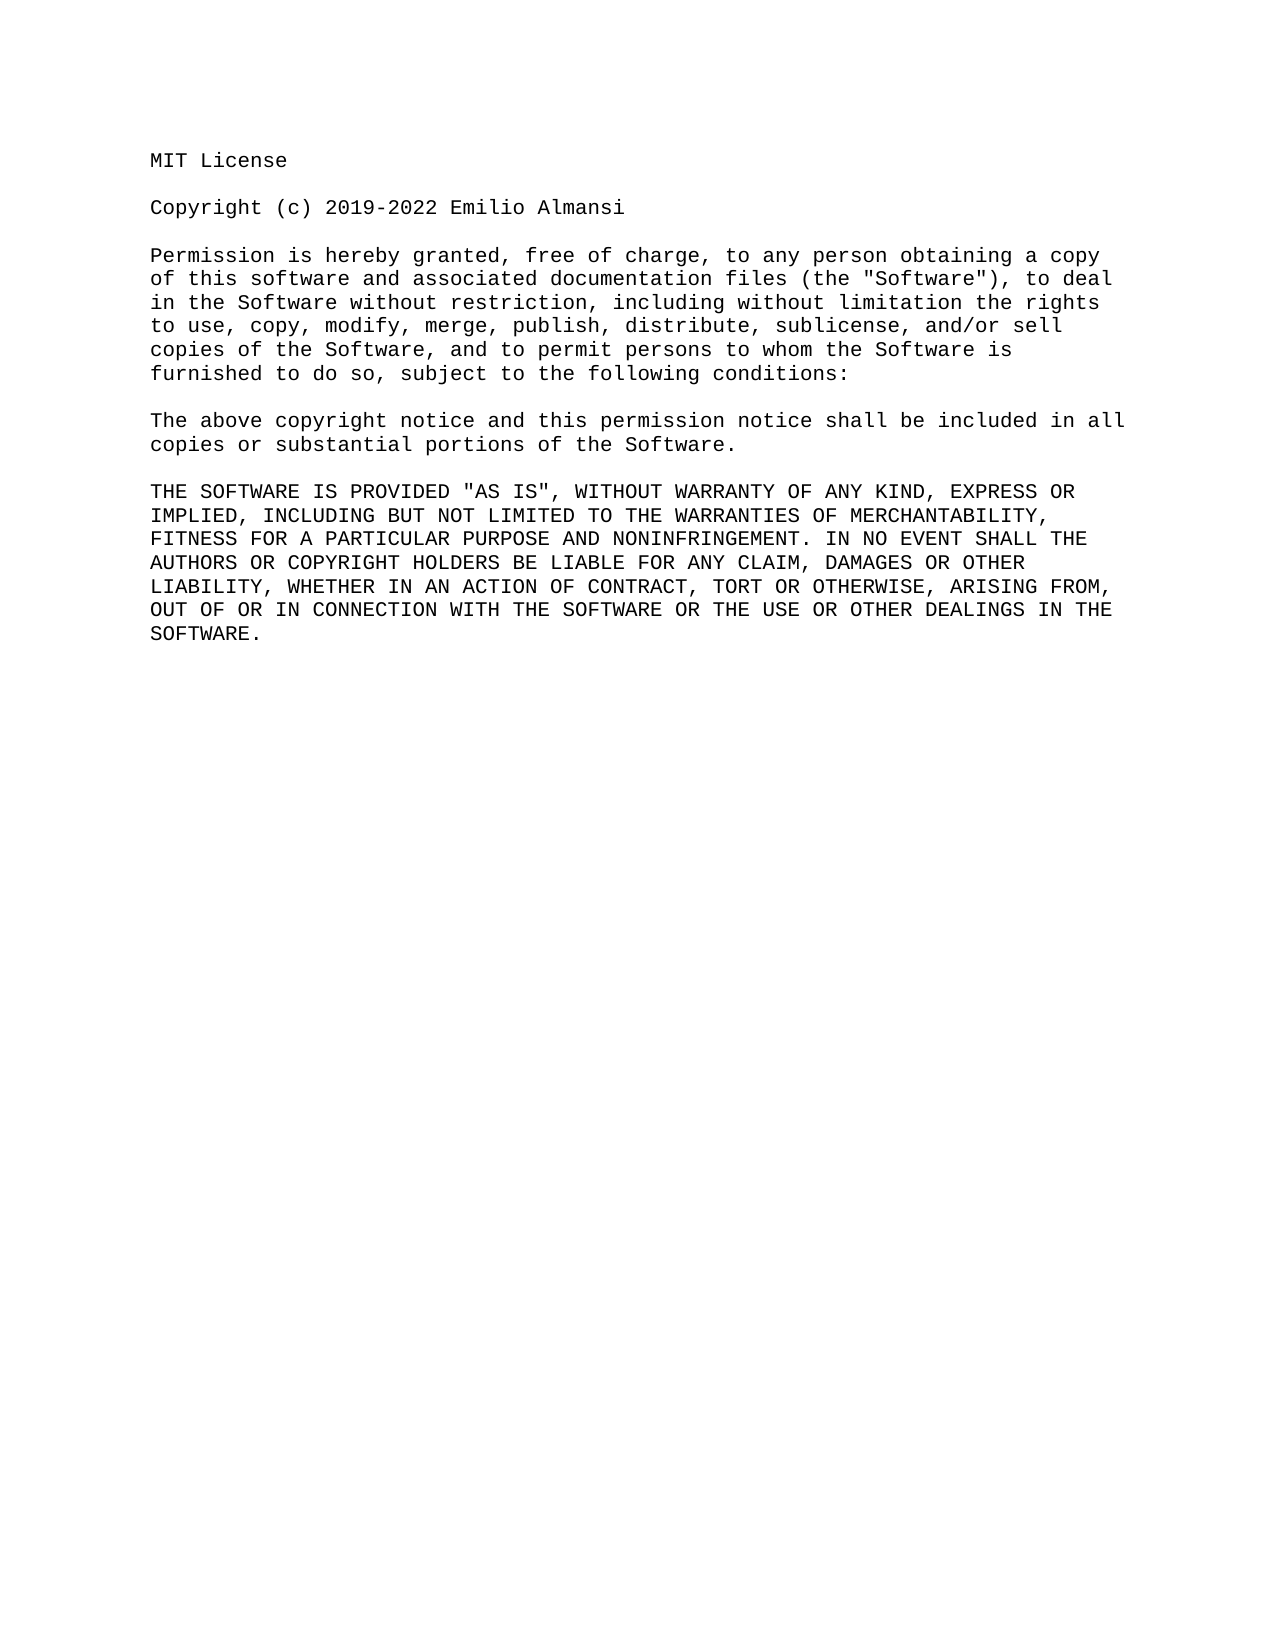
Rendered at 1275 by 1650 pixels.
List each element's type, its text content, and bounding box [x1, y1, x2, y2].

text AUTHORS OR COPYRIGHT HOLDERS BE LIABLE FOR ANY CLAIM, DAMAGES OR OTHER [150, 552, 1125, 576]
text FITNESS FOR A PARTICULAR PURPOSE AND NONINFRINGEMENT. IN NO EVENT SHALL THE [150, 528, 1125, 552]
text Permission is hereby granted, free of charge, to any person obtaining a copy [150, 244, 1125, 268]
text THE SOFTWARE IS PROVIDED "AS IS", WITHOUT WARRANTY OF ANY KIND, EXPRESS OR [150, 481, 1125, 505]
text MIT License [150, 150, 1125, 174]
text SOFTWARE. [150, 623, 1125, 647]
text copies or substantial portions of the Software. [150, 434, 1125, 457]
text furnished to do so, subject to the following conditions: [150, 363, 1125, 386]
text to use, copy, modify, merge, publish, distribute, sublicense, and/or sell [150, 316, 1125, 339]
text copies of the Software, and to permit persons to whom the Software is [150, 339, 1125, 363]
text of this software and associated documentation files (the "Software"), to deal [150, 268, 1125, 292]
text LIABILITY, WHETHER IN AN ACTION OF CONTRACT, TORT OR OTHERWISE, ARISING FROM, [150, 576, 1125, 599]
text OUT OF OR IN CONNECTION WITH THE SOFTWARE OR THE USE OR OTHER DEALINGS IN THE [150, 599, 1125, 623]
text IMPLIED, INCLUDING BUT NOT LIMITED TO THE WARRANTIES OF MERCHANTABILITY, [150, 505, 1125, 528]
text Copyright (c) 2019-2022 Emilio Almansi [150, 197, 1125, 221]
text The above copyright notice and this permission notice shall be included in all [150, 410, 1125, 434]
text in the Software without restriction, including without limitation the rights [150, 292, 1125, 316]
